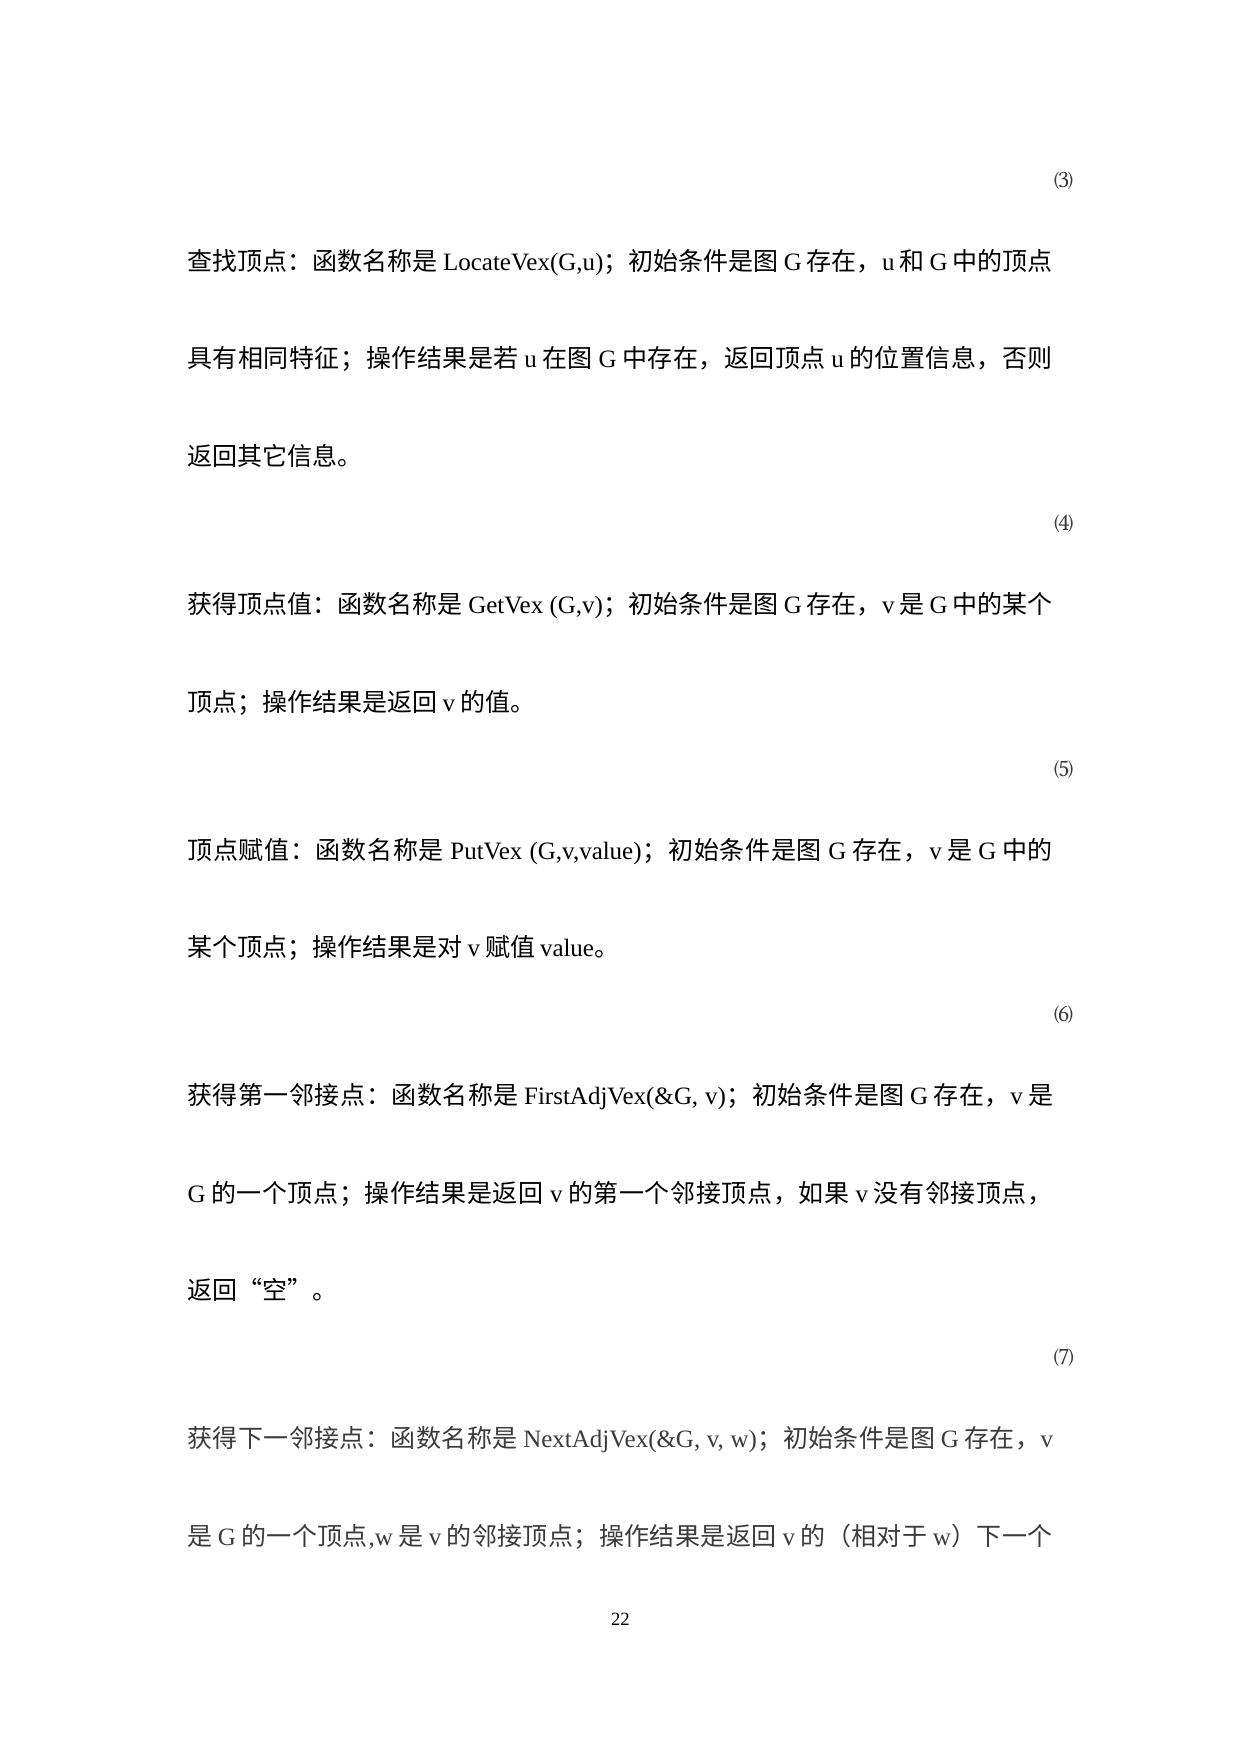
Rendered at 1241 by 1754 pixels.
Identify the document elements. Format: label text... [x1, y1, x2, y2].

text ⑸顶点赋值：函数名称是PutVex (G,v,value)；初始条件是图G存在，v是G中的某个顶点；操作结果是对v赋值value。 [187, 751, 1053, 978]
text ⑶查找顶点：函数名称是LocateVex(G,u)；初始条件是图G存在，u和G中的顶点具有相同特征；操作结果是若u在图G中存在，返回顶点u的位置信息，否则返回其它信息。 [187, 162, 1053, 487]
text ⑹获得第一邻接点：函数名称是FirstAdjVex(&G, v)；初始条件是图G存在，v是G的一个顶点；操作结果是返回v的第一个邻接顶点，如果v没有邻接顶点，返回“空”。 [187, 996, 1053, 1321]
text ⑷获得顶点值：函数名称是GetVex (G,v)；初始条件是图G存在，v是G中的某个顶点；操作结果是返回v的值。 [187, 505, 1053, 733]
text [187, 1339, 1053, 1567]
